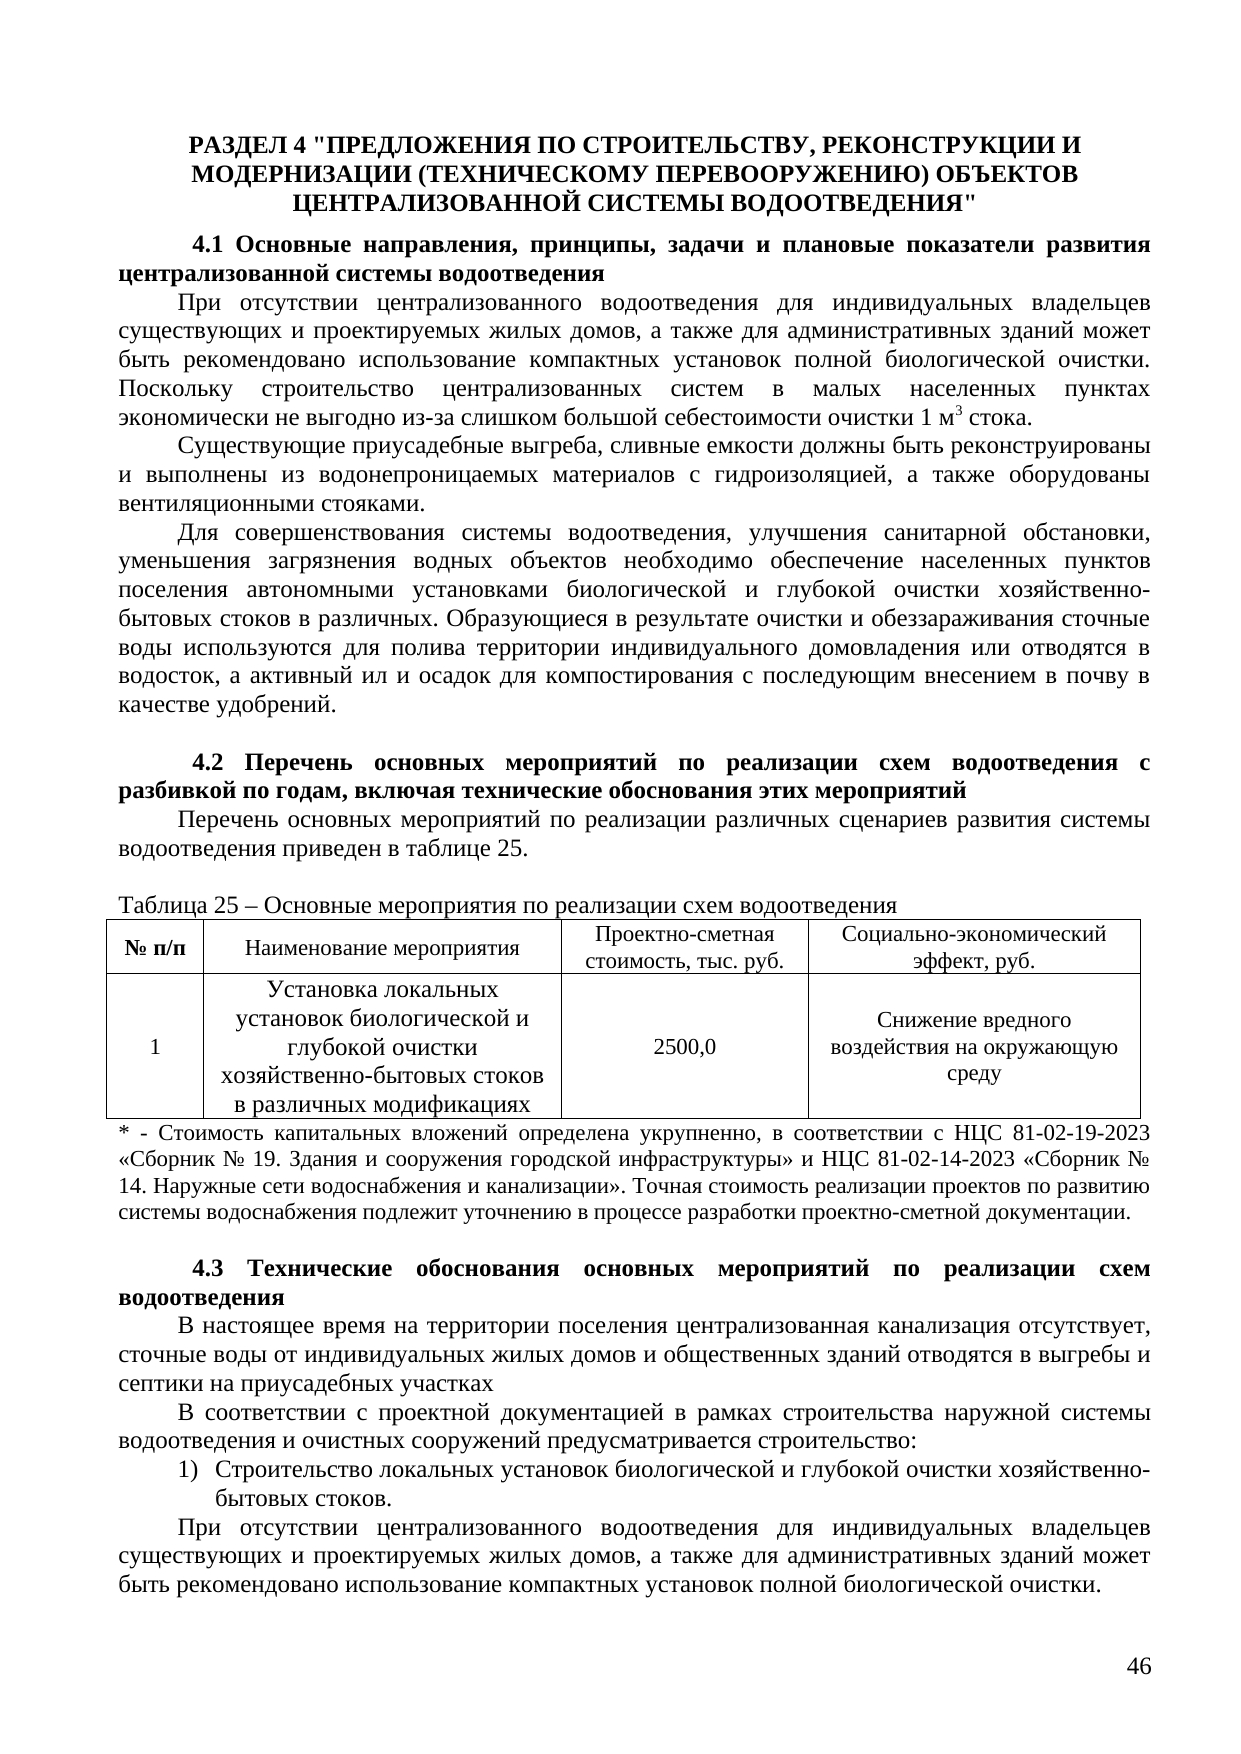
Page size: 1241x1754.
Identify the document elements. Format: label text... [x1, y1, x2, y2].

subtitle 4.1 Основные направления, принципы, задачи и плановые показатели развития централизованной системы водоотведения [118, 229, 1152, 287]
table_header № п/п [107, 920, 203, 973]
table_cell 1 [107, 974, 203, 1118]
text Перечень основных мероприятий по реализации различных сценариев развития системы водоотведения приведен в таблице 25. [118, 804, 1152, 862]
text Для совершенствования системы водоотведения, улучшения санитарной обстановки, уменьшения загрязнения водных объектов необходимо обеспечение населенных пунктов поселения автономными установками биологической и глубокой очистки хозяйственно-бытовых стоков в различных. Образующиеся в результате очистки и обеззараживания сточные воды используются для полива территории индивидуального домовладения или отводятся в водосток, а активный ил и осадок для компостирования с последующим внесением в почву в качестве удобрений. [118, 517, 1152, 718]
table_header Социально-экономический эффект, руб. [809, 920, 1140, 973]
table_header Проектно-сметная стоимость, тыс. руб. [562, 920, 808, 973]
subtitle 4.3 Технические обоснования основных мероприятий по реализации схем водоотведения [118, 1253, 1152, 1311]
table_header Наименование мероприятия [204, 920, 561, 973]
text При отсутствии централизованного водоотведения для индивидуальных владельцев существующих и проектируемых жилых домов, а также для административных зданий может быть рекомендовано использование компактных установок полной биологической очистки. Поскольку строительство централизованных систем в малых населенных пунктах экономически не выгодно из-за слишком большой себестоимости очистки 1 м3 стока. [118, 287, 1152, 431]
text * - Стоимость капитальных вложений определена укрупненно, в соответствии с НЦС 81-02-19-2023 «Сборник № 19. Здания и сооружения городской инфраструктуры» и НЦС 81-02-14-2023 «Сборник № 14. Наружные сети водоснабжения и канализации». Точная стоимость реализации проектов по развитию системы водоснабжения подлежит уточнению в процессе разработки проектно-сметной документации. [118, 1119, 1152, 1224]
text Таблица 25 – Основные мероприятия по реализации схем водоотведения [118, 891, 1152, 919]
table_cell 2500,0 [562, 974, 808, 1118]
text Существующие приусадебные выгреба, сливные емкости должны быть реконструированы и выполнены из водонепроницаемых материалов с гидроизоляцией, а также оборудованы вентиляционными стояками. [118, 431, 1152, 517]
text В соответствии с проектной документацией в рамках строительства наружной системы водоотведения и очистных сооружений предусматривается строительство: [118, 1397, 1152, 1454]
table_cell Снижение вредного воздействия на окружающую среду [809, 974, 1140, 1118]
subtitle Раздел 4 "Предложения по строительству, реконструкции и модернизации (техническому перевооружению) объектов централизованной системы водоотведения" [118, 131, 1152, 217]
table_cell Установка локальных установок биологической и глубокой очистки хозяйственно-бытовых стоков в различных модификациях [204, 974, 561, 1118]
list Строительство локальных установок биологической и глубокой очистки хозяйственно-бытовых стоков. [177, 1454, 1152, 1512]
text При отсутствии централизованного водоотведения для индивидуальных владельцев существующих и проектируемых жилых домов, а также для административных зданий может быть рекомендовано использование компактных установок полной биологической очистки. [118, 1512, 1152, 1598]
subtitle 4.2 Перечень основных мероприятий по реализации схем водоотведения с разбивкой по годам, включая технические обоснования этих мероприятий [118, 747, 1152, 804]
text В настоящее время на территории поселения централизованная канализация отсутствует, сточные воды от индивидуальных жилых домов и общественных зданий отводятся в выгребы и септики на приусадебных участках [118, 1311, 1152, 1397]
